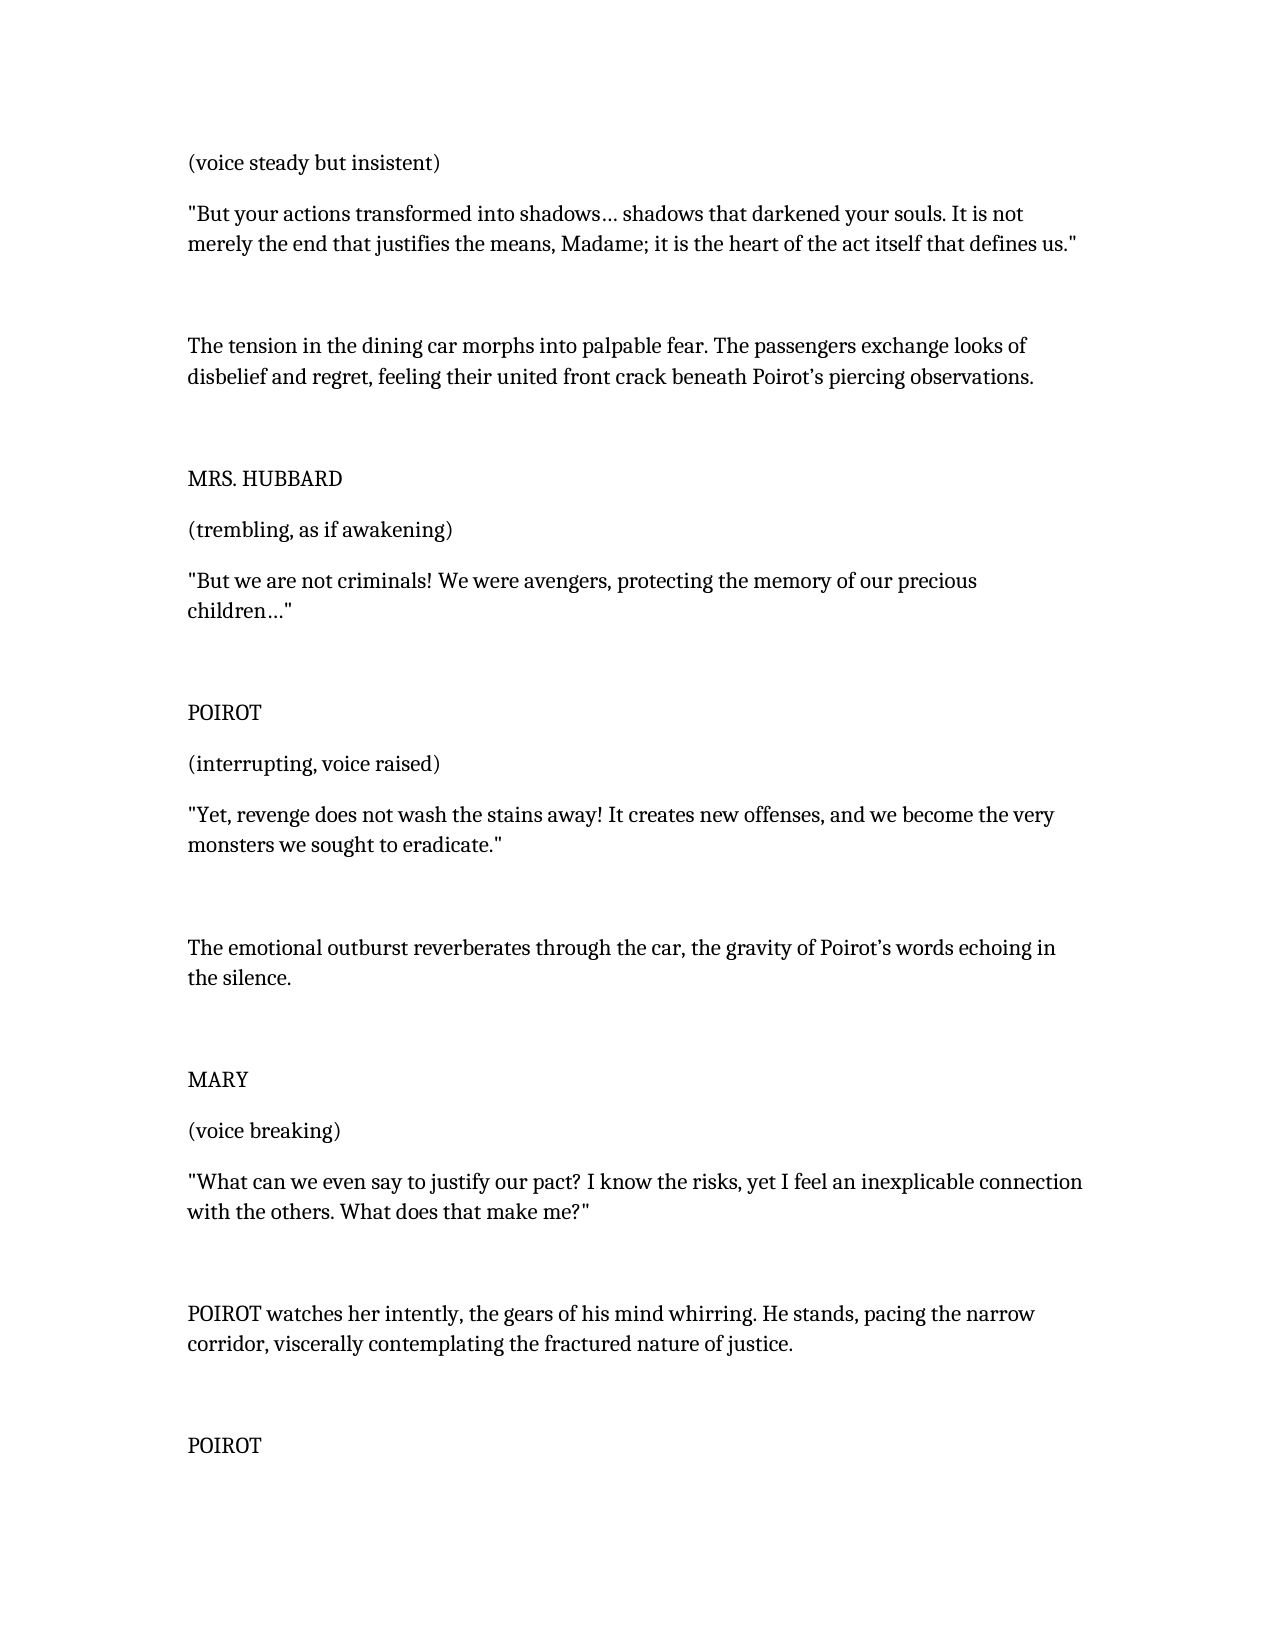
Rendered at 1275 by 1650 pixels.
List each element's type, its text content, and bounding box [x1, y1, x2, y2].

text "But we are not criminals! We were avengers, protecting the memory of our precious children…" [187, 568, 1087, 624]
text (trembling, as if awakening) [187, 517, 1087, 543]
text The emotional outburst reverberates through the car, the gravity of Poirot’s words echoing in the silence. [187, 934, 1087, 991]
text The tension in the dining car morphs into palpable fear. The passengers exchange looks of disbelief and regret, feeling their united front crack beneath Poirot’s piercing observations. [187, 333, 1087, 390]
text (voice steady but insistent) [187, 150, 1087, 176]
text "What can we even say to justify our pact? I know the risks, yet I feel an inexplicable connection with the others. What does that make me?" [187, 1169, 1087, 1225]
text (voice breaking) [187, 1118, 1087, 1144]
text "Yet, revenge does not wash the stains away! It creates new offenses, and we become the very monsters we sought to eradicate." [187, 802, 1087, 859]
text MARY [187, 1067, 1087, 1093]
text POIROT [187, 1433, 1087, 1460]
text (interrupting, voice raised) [187, 751, 1087, 777]
text POIROT [187, 700, 1087, 726]
text "But your actions transformed into shadows… shadows that darkened your souls. It is not merely the end that justifies the means, Madame; it is the heart of the act itself that defines us." [187, 201, 1087, 258]
text POIROT watches her intently, the gears of his mind whirring. He stands, pacing the narrow corridor, viscerally contemplating the fractured nature of justice. [187, 1301, 1087, 1358]
text MRS. HUBBARD [187, 466, 1087, 492]
